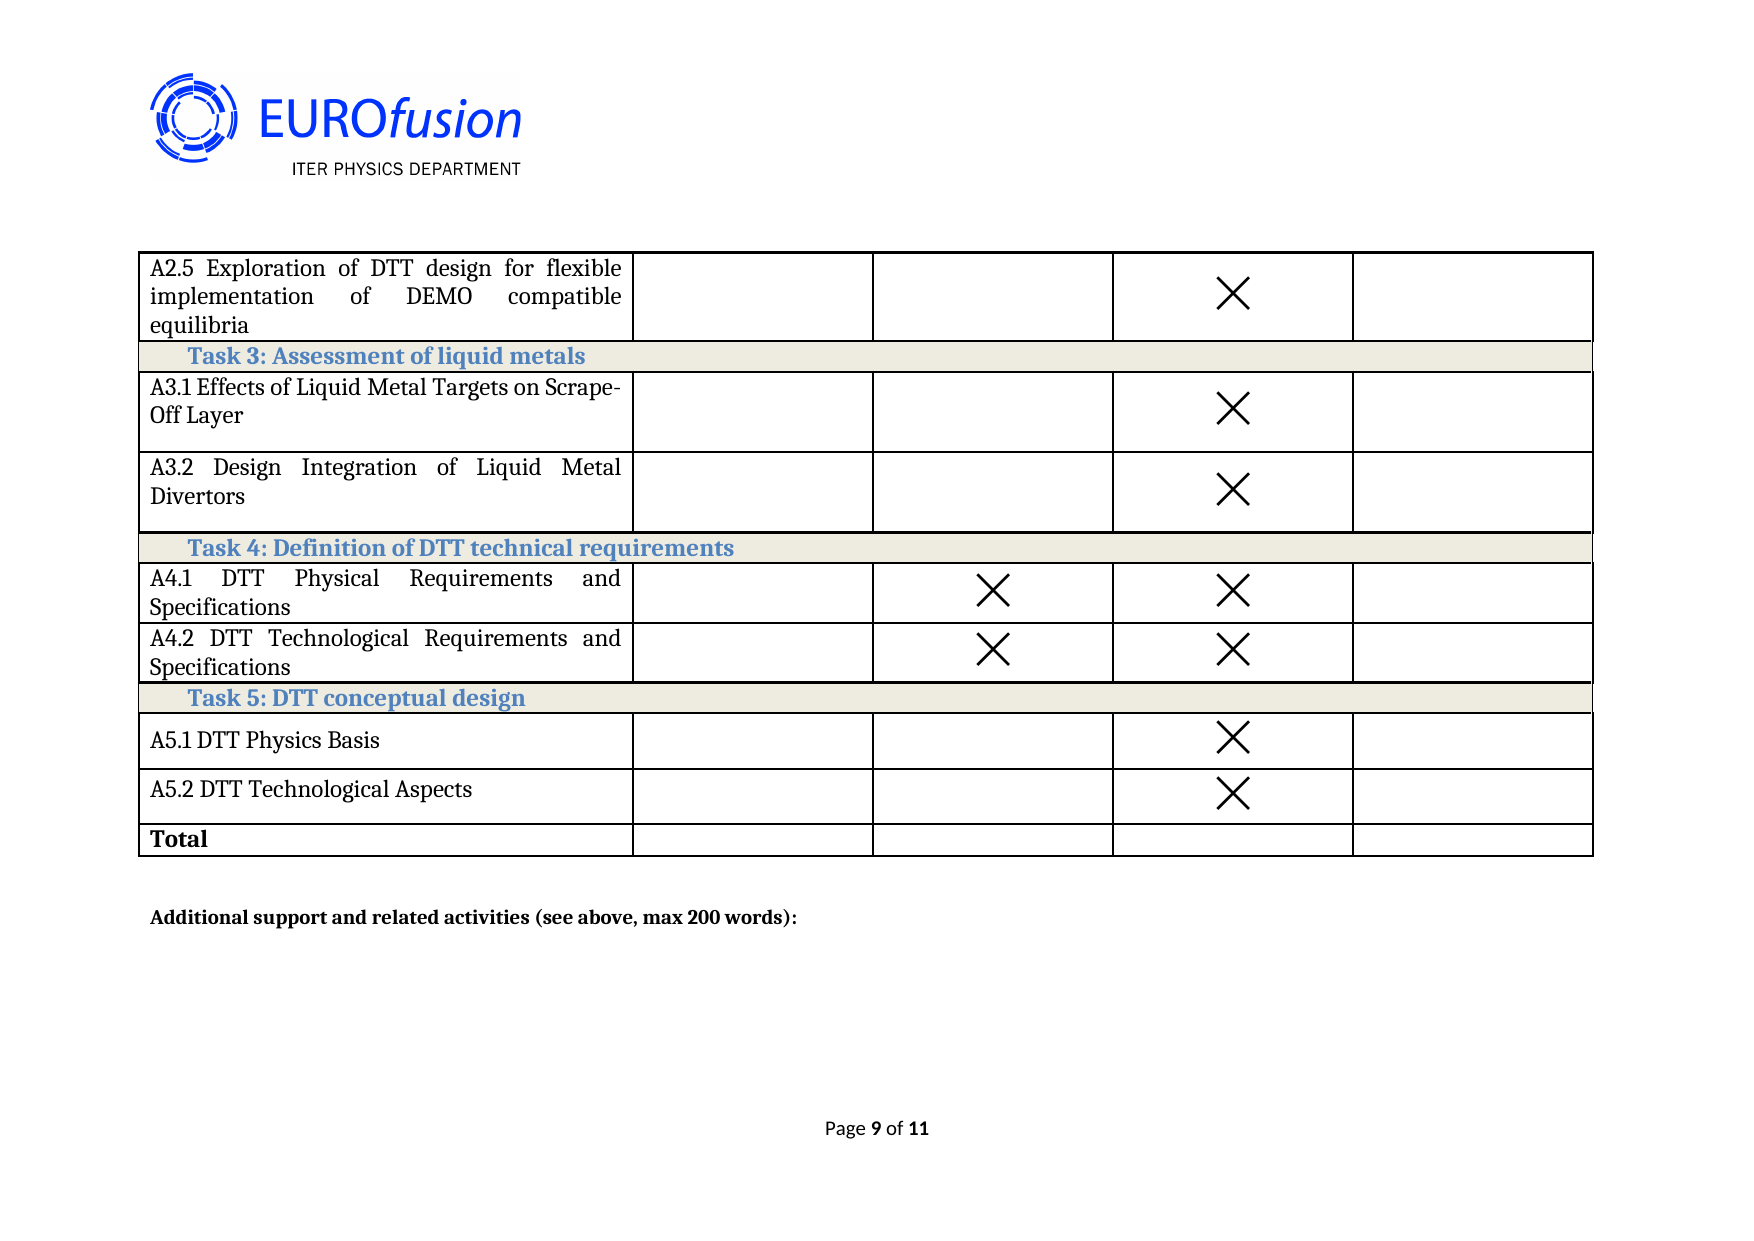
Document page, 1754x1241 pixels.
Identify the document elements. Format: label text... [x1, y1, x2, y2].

table_cell [1354, 371, 1592, 451]
table_cell A2.5 Exploration of DTT design for flexible implementation of DEMO compatible equilibria [140, 254, 632, 340]
table_cell [874, 254, 1112, 340]
table_cell A4.1 DTT Physical Requirements and Specifications [140, 564, 632, 622]
table_cell [1114, 254, 1352, 340]
table_cell [1354, 453, 1592, 531]
table_cell [1354, 825, 1592, 855]
table_cell [874, 825, 1112, 855]
table_cell [1114, 453, 1352, 531]
text Additional support and related activities (see above, max 200 words): [150, 906, 1604, 929]
table_cell [1114, 373, 1352, 451]
table_cell A3.1 Effects of Liquid Metal Targets on Scrape-Off Layer [140, 373, 632, 451]
table_cell Task 4: Definition of DTT technical requirements [139, 531, 1592, 562]
table_cell [634, 254, 872, 340]
table_cell Total [140, 825, 632, 855]
table_cell [1354, 624, 1592, 681]
table_cell A5.1 DTT Physics Basis [140, 714, 632, 767]
table_cell [634, 714, 872, 767]
table_cell [1114, 770, 1352, 822]
table_cell A4.2 DTT Technological Requirements and Specifications [140, 624, 632, 681]
table_cell [874, 714, 1112, 767]
table_cell [1354, 254, 1592, 340]
table_cell [874, 770, 1112, 822]
table_cell [874, 373, 1112, 451]
table_cell A5.2 DTT Technological Aspects [140, 770, 632, 822]
table_cell [634, 770, 872, 822]
table_cell [634, 624, 872, 681]
picture [150, 73, 521, 181]
table_cell [1114, 825, 1352, 855]
table_cell [634, 453, 872, 531]
table_cell [1114, 564, 1352, 622]
table_cell [1354, 770, 1592, 822]
table_cell [874, 624, 1112, 681]
table_cell Task 5: DTT conceptual design [139, 681, 1592, 712]
table_cell [1114, 624, 1352, 681]
table_cell [634, 825, 872, 855]
table_cell A3.2 Design Integration of Liquid Metal Divertors [140, 453, 632, 531]
table_cell [874, 564, 1112, 622]
table_cell [874, 453, 1112, 531]
table_cell [1114, 714, 1352, 767]
table_cell [1354, 712, 1592, 767]
table_cell [634, 564, 872, 622]
table_cell [1354, 562, 1592, 622]
table_cell [634, 373, 872, 451]
table_cell Task 3: Assessment of liquid metals [139, 340, 1592, 371]
